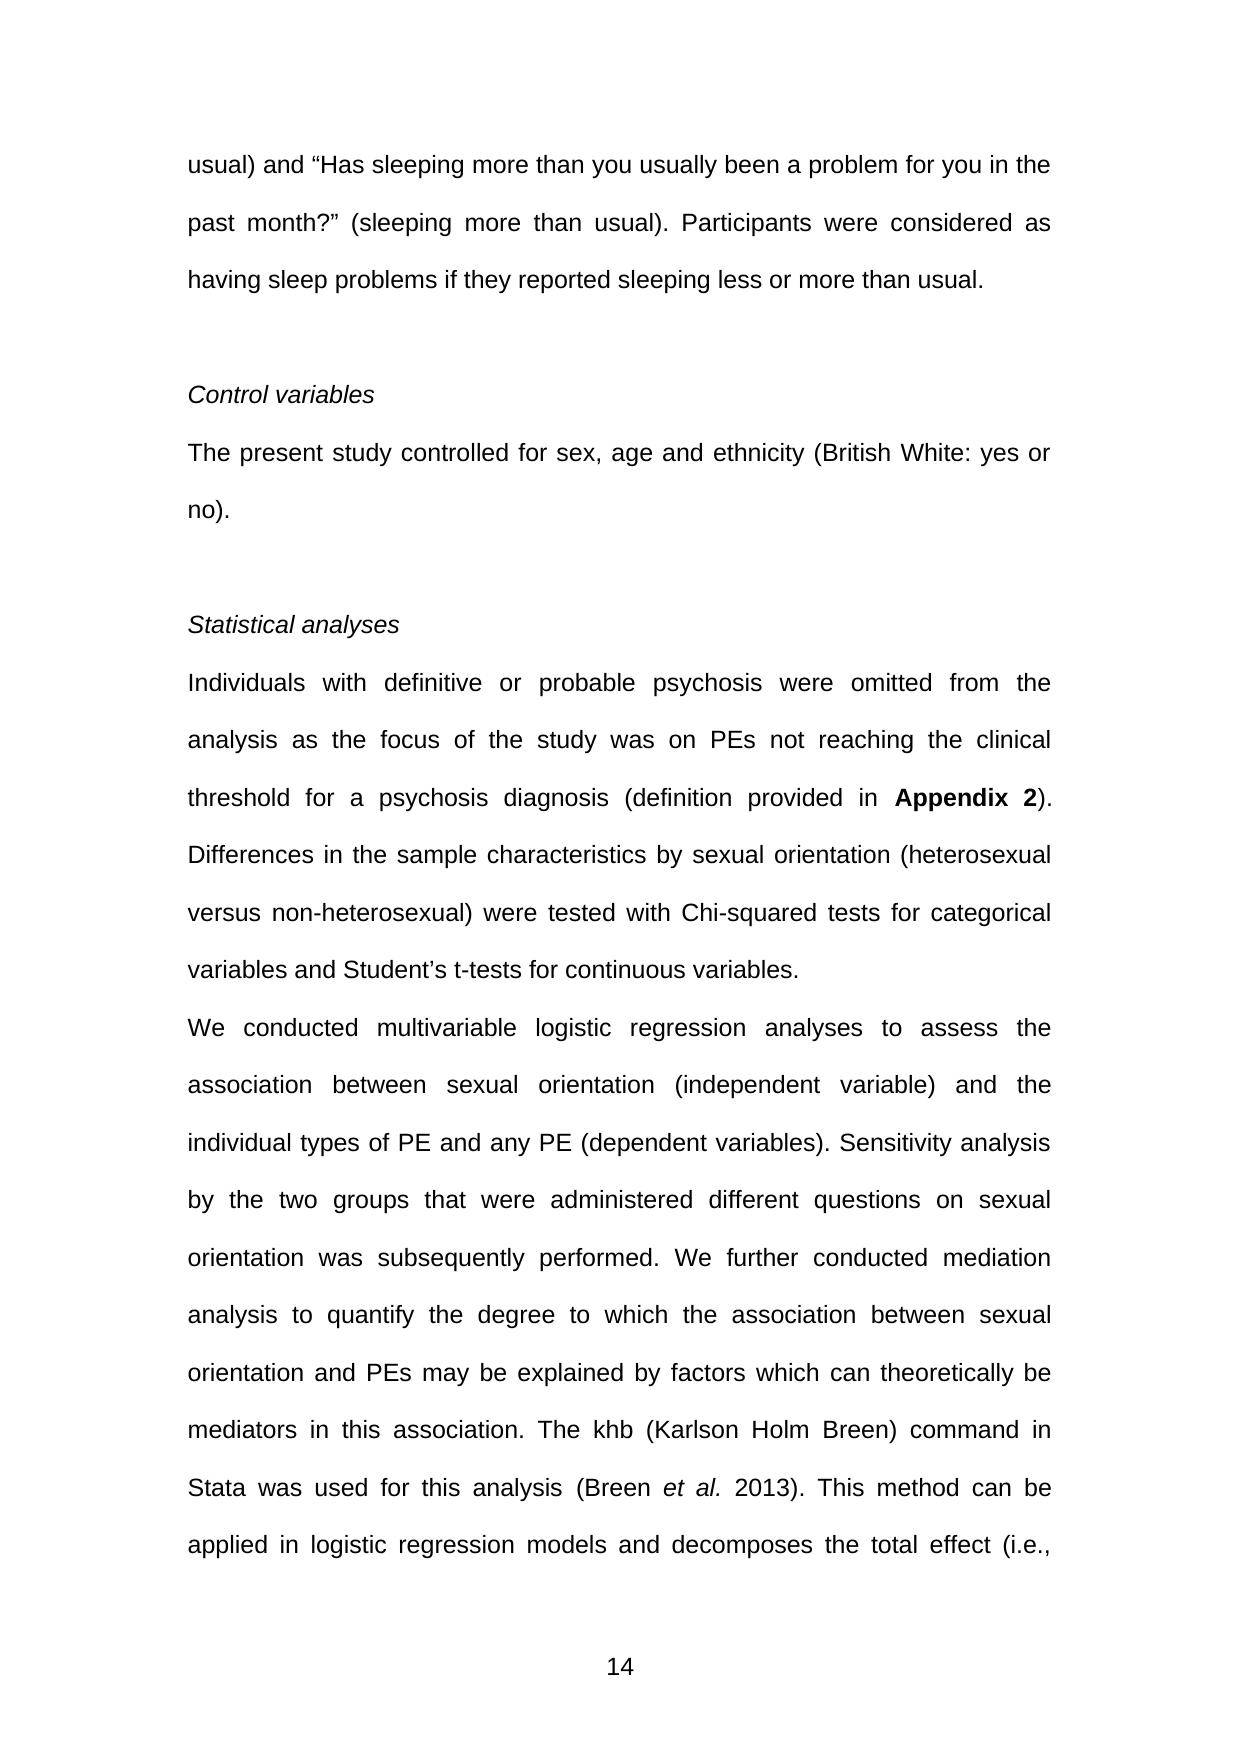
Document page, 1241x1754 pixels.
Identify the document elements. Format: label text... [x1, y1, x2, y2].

text The present study controlled for sex, age and ethnicity (British White: yes or no). [187, 437, 1053, 524]
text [187, 150, 1053, 294]
text Individuals with definitive or probable psychosis were omitted from the analysis as the focus of the study was on PEs not reaching the clinical threshold for a psychosis diagnosis (definition provided in Appendix 2). Differences in the sample characteristics by sexual orientation (heterosexual versus non-heterosexual) were tested with Chi-squared tests for categorical variables and Student’s t-tests for continuous variables. [187, 667, 1053, 984]
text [187, 1012, 1053, 1559]
text Control variables [187, 380, 1053, 409]
text Statistical analyses [187, 610, 1053, 639]
